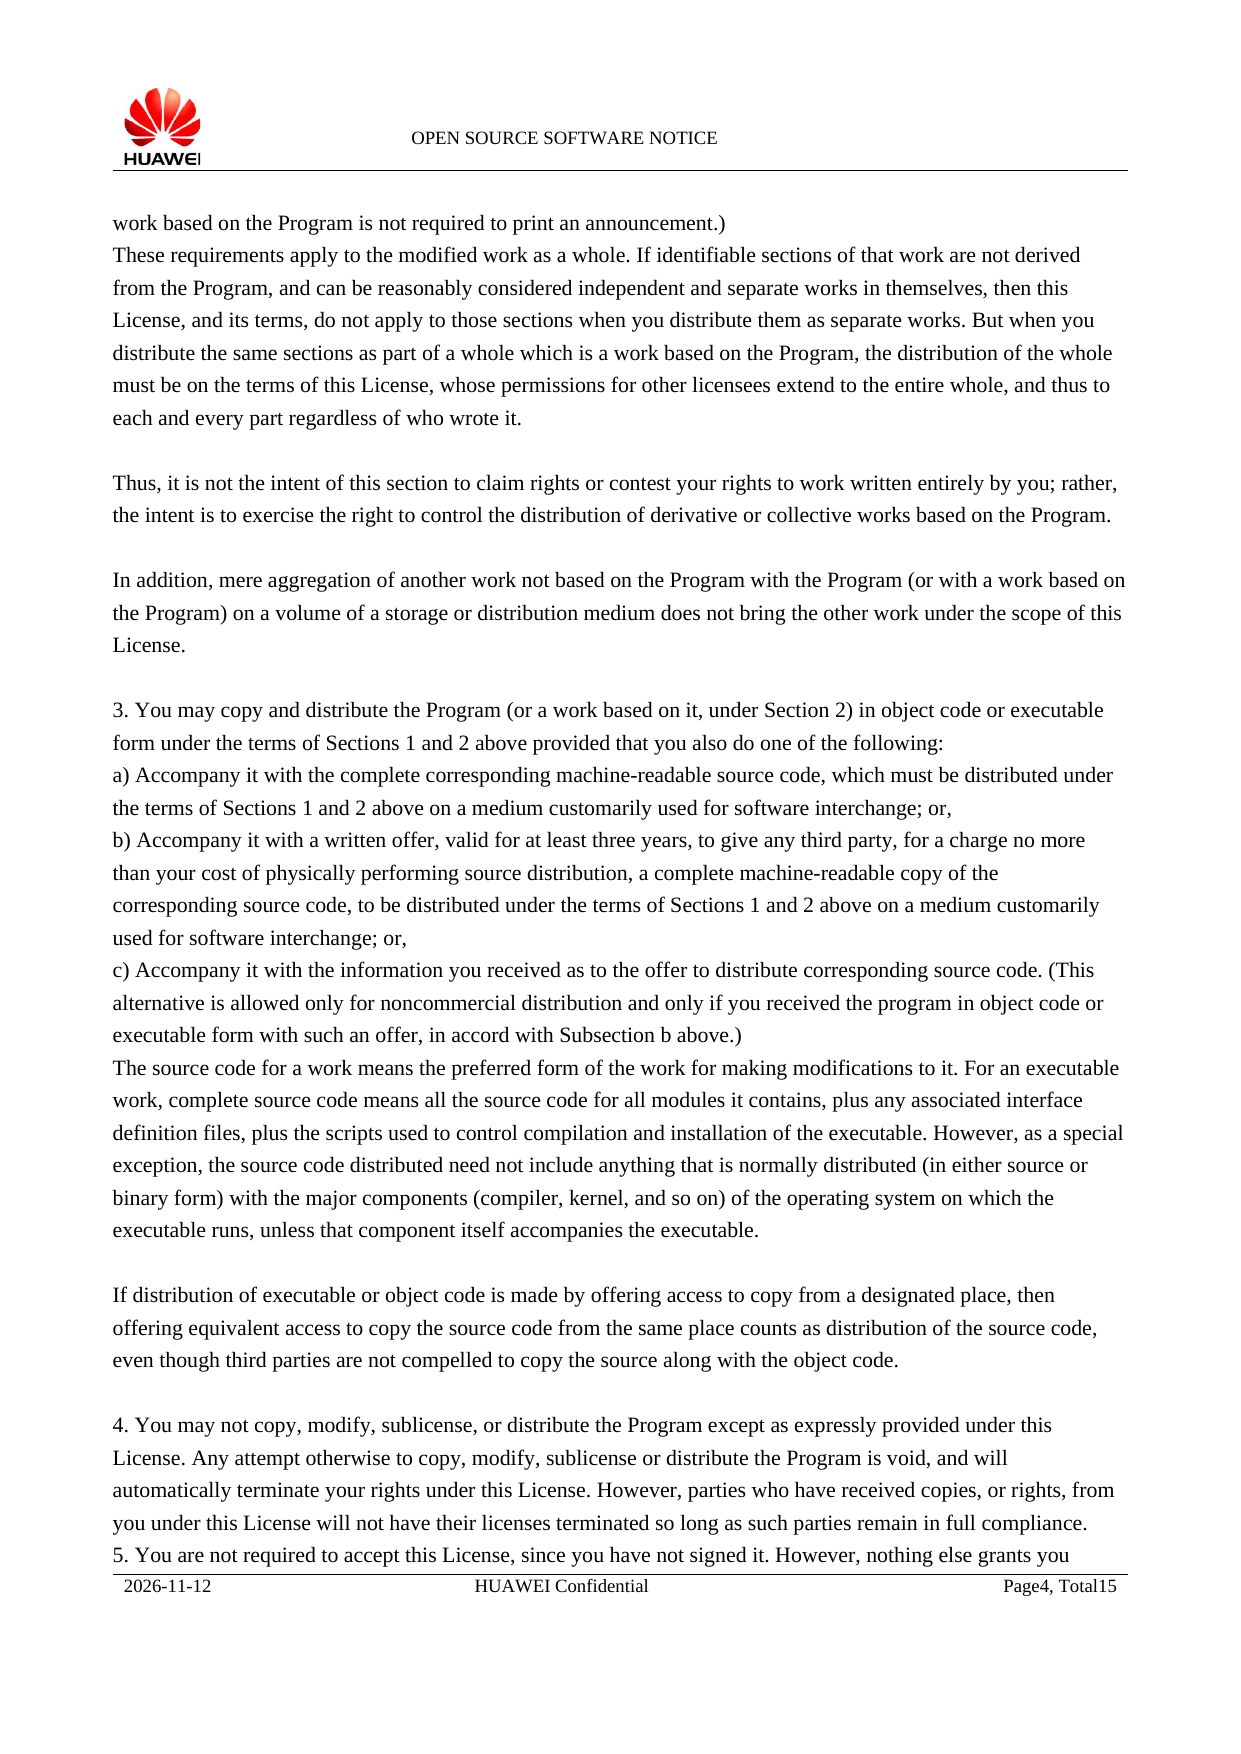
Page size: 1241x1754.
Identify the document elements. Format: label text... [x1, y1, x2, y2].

picture [124, 88, 201, 165]
